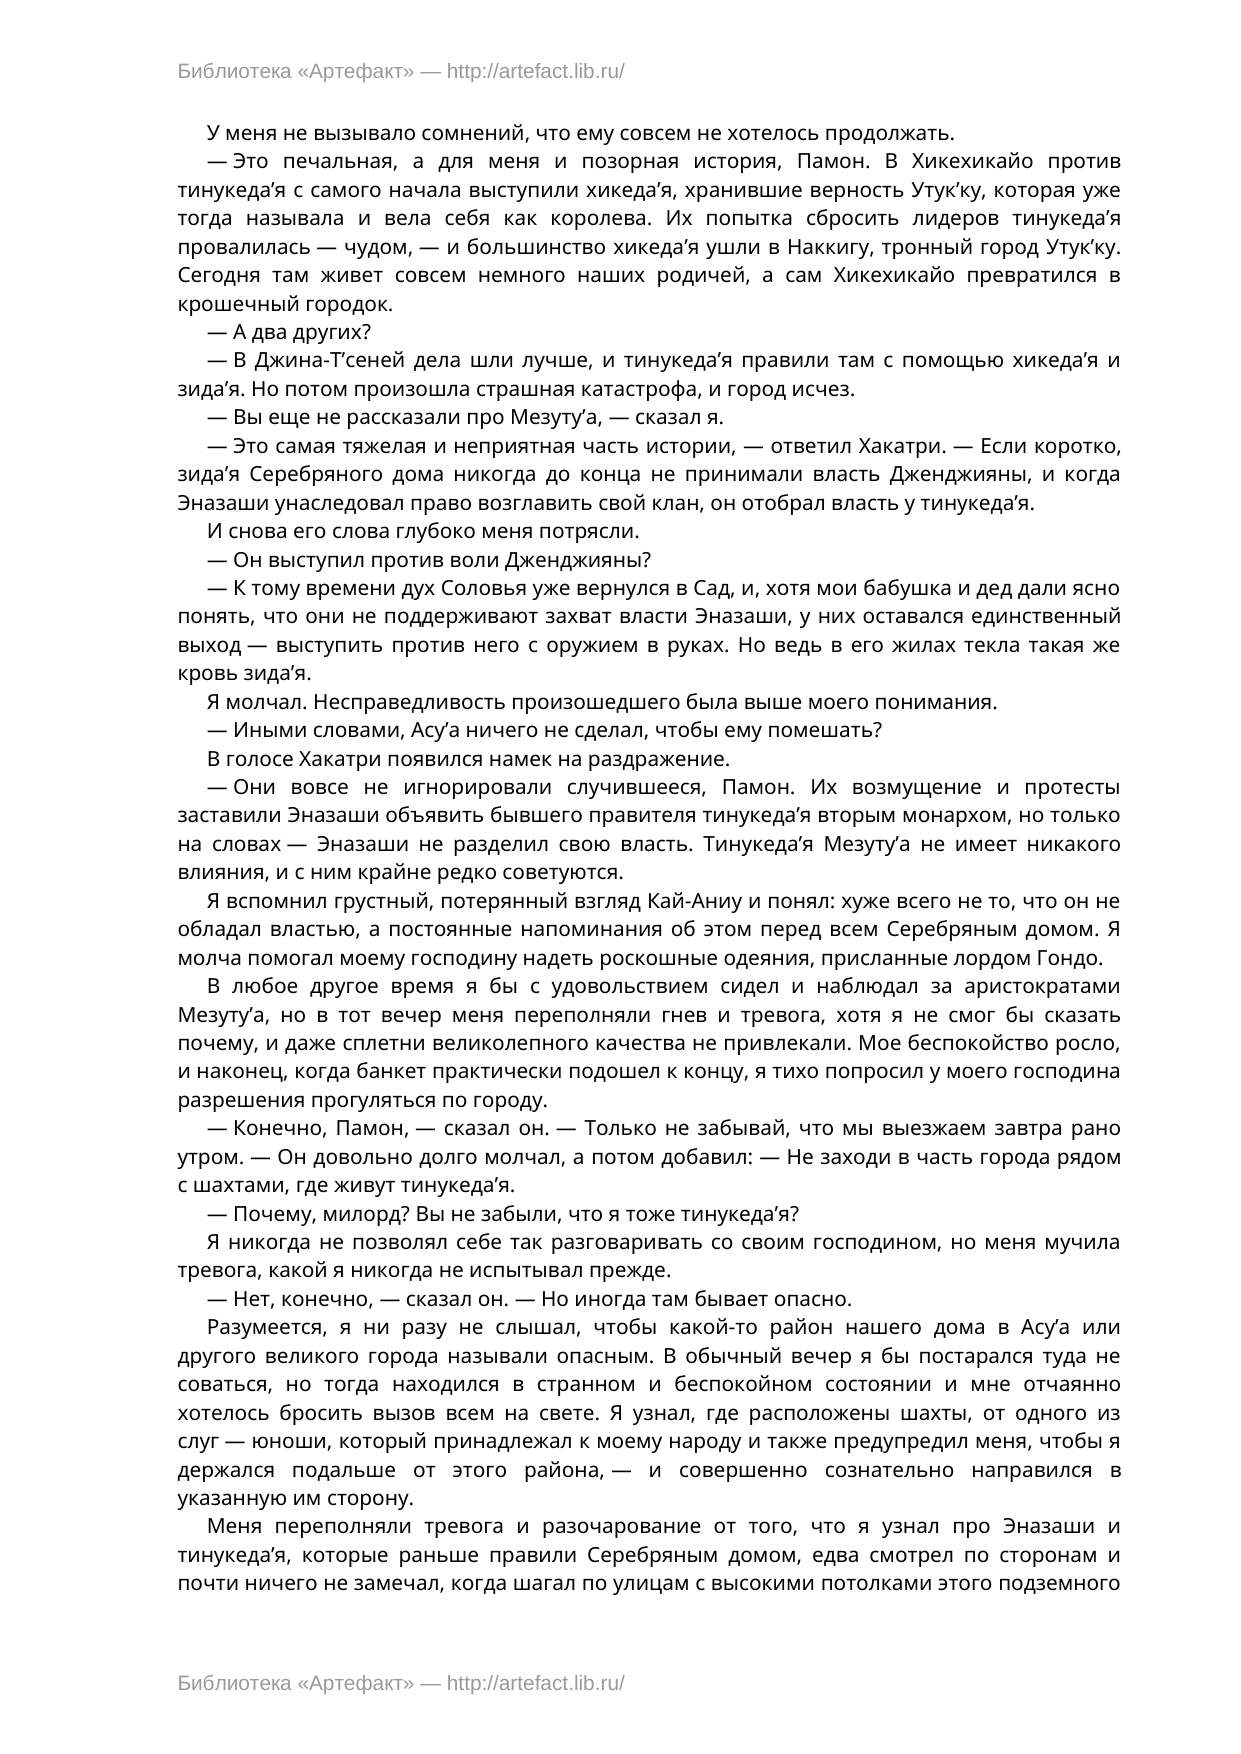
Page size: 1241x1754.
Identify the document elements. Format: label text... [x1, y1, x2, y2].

text И снова его слова глубоко меня потрясли. [177, 516, 1122, 545]
text — Они вовсе не игнорировали случившееся, Памон. Их возмущение и протесты заставили Эназаши объявить бывшего правителя тинукеда’я вторым монархом, но только на словах — Эназаши не разделил свою власть. Тинукеда’я Мезуту’а не имеет никакого влияния, и с ним крайне редко советуются. [177, 772, 1122, 886]
text У меня не вызывало сомнений, что ему совсем не хотелось продолжать. [177, 118, 1122, 147]
text Разумеется, я ни разу не слышал, чтобы какой-то район нашего дома в Асу’а или другого великого города называли опасным. В обычный вечер я бы постарался туда не соваться, но тогда находился в странном и беспокойном состоянии и мне отчаянно хотелось бросить вызов всем на свете. Я узнал, где расположены шахты, от одного из слуг — юноши, который принадлежал к моему народу и также предупредил меня, чтобы я держался подальше от этого района, — и совершенно сознательно направился в указанную им сторону. [177, 1312, 1122, 1512]
text Я никогда не позволял себе так разговаривать со своим господином, но меня мучила тревога, какой я никогда не испытывал прежде. [177, 1227, 1122, 1284]
text — Иными словами, Асу’а ничего не сделал, чтобы ему помешать? [177, 715, 1122, 744]
text — Нет, конечно, — сказал он. — Но иногда там бывает опасно. [177, 1284, 1122, 1312]
text — Он выступил против воли Дженджияны? [177, 545, 1122, 573]
text — К тому времени дух Соловья уже вернулся в Сад, и, хотя мои бабушка и дед дали ясно понять, что они не поддерживают захват власти Эназаши, у них оставался единственный выход — выступить против него с оружием в руках. Но ведь в его жилах текла такая же кровь зида’я. [177, 573, 1122, 687]
text — Вы еще не рассказали про Мезуту’а, — сказал я. [177, 402, 1122, 431]
text Я молчал. Несправедливость произошедшего была выше моего понимания. [177, 687, 1122, 715]
text — Это печальная, а для меня и позорная история, Памон. В Хикехикайо против тинукеда’я с самого начала выступили хикеда’я, хранившие верность Утук’ку, которая уже тогда называла и вела себя как королева. Их попытка сбросить лидеров тинукеда’я провалилась — чудом, — и большинство хикеда’я ушли в Наккигу, тронный город Утук’ку. Сегодня там живет совсем немного наших родичей, а сам Хикехикайо превратился в крошечный городок. [177, 147, 1122, 317]
text — Это самая тяжелая и неприятная часть истории, — ответил Хакатри. — Если коротко, зида’я Серебряного дома никогда до конца не принимали власть Дженджияны, и когда Эназаши унаследовал право возглавить свой клан, он отобрал власть у тинукеда’я. [177, 431, 1122, 516]
text Я вспомнил грустный, потерянный взгляд Кай-Аниу и понял: хуже всего не то, что он не обладал властью, а постоянные напоминания об этом перед всем Серебряным домом. Я молча помогал моему господину надеть роскошные одеяния, присланные лордом Гондо. [177, 886, 1122, 971]
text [177, 1512, 1122, 1597]
text В любое другое время я бы с удовольствием сидел и наблюдал за аристократами Мезуту’а, но в тот вечер меня переполняли гнев и тревога, хотя я не смог бы сказать почему, и даже сплетни великолепного качества не привлекали. Мое беспокойство росло, и наконец, когда банкет практически подошел к концу, я тихо попросил у моего господина разрешения прогуляться по городу. [177, 971, 1122, 1113]
text — А два других? [177, 317, 1122, 346]
text В голосе Хакатри появился намек на раздражение. [177, 744, 1122, 772]
text — Конечно, Памон, — сказал он. — Только не забывай, что мы выезжаем завтра рано утром. — Он довольно долго молчал, а потом добавил: — Не заходи в часть города рядом с шахтами, где живут тинукеда’я. [177, 1113, 1122, 1199]
text — В Джина-Т’сеней дела шли лучше, и тинукеда’я правили там с помощью хикеда’я и зида’я. Но потом произошла страшная катастрофа, и город исчез. [177, 346, 1122, 402]
text — Почему, милорд? Вы не забыли, что я тоже тинукеда’я? [177, 1199, 1122, 1227]
